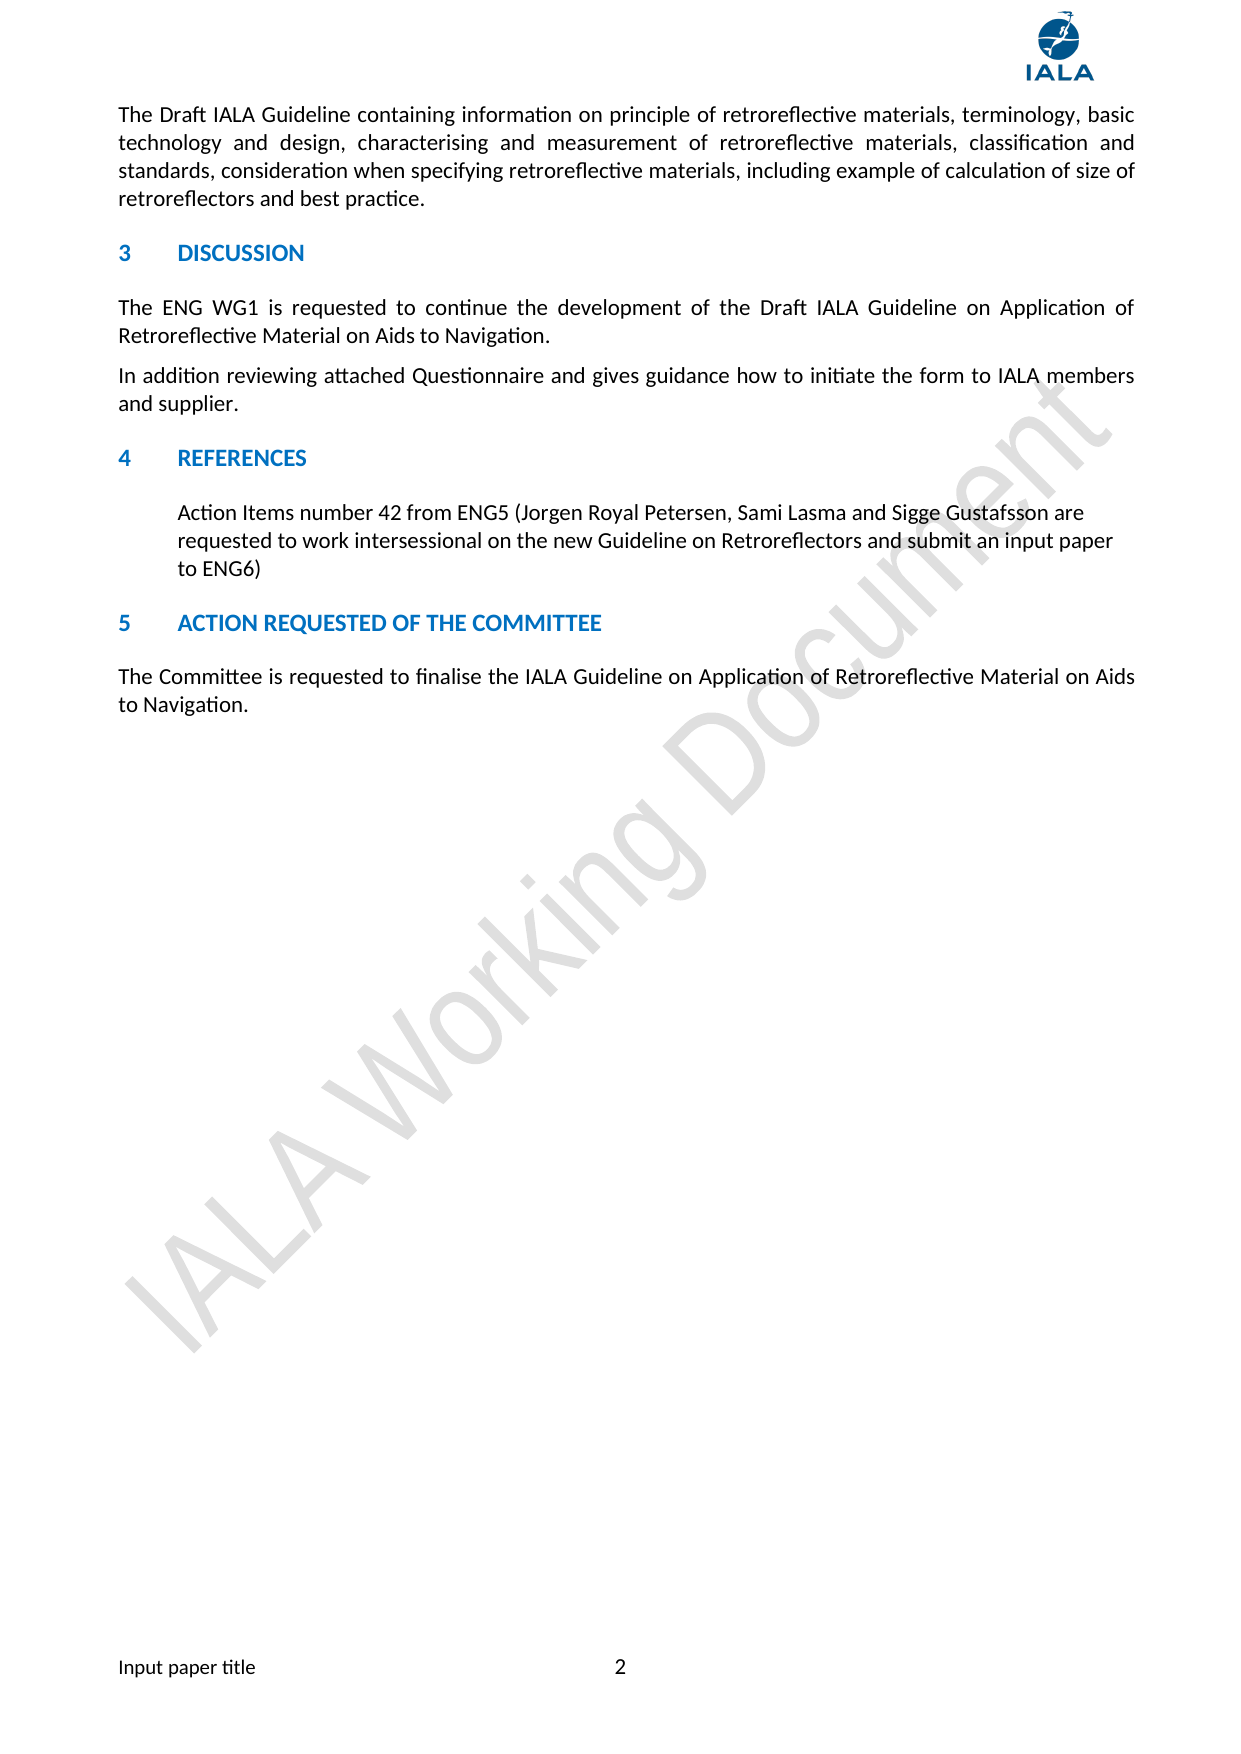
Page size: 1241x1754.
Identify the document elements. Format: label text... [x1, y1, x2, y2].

picture [1011, 3, 1106, 96]
subtitle Action requested of the Committee [118, 607, 1137, 637]
text In addition reviewing attached Questionnaire and gives guidance how to initiate the form to IALA members and supplier. [118, 361, 1137, 417]
subtitle References [118, 442, 1137, 473]
list Action Items number 42 from ENG5 (Jorgen Royal Petersen, Sami Lasma and Sigge Gustafsson are requested to work intersessional on the new Guideline on Retroreflectors and submit an input paper to ENG6) [177, 498, 1137, 582]
text The ENG WG1 is requested to continue the development of the Draft IALA Guideline on Application of Retroreflective Material on Aids to Navigation. [118, 293, 1137, 349]
text The Draft IALA Guideline containing information on principle of retroreflective materials, terminology, basic technology and design, characterising and measurement of retroreflective materials, classification and standards, consideration when specifying retroreflective materials, including example of calculation of size of retroreflectors and best practice. [118, 100, 1137, 212]
subtitle Discussion [118, 237, 1137, 268]
text The Committee is requested to finalise the IALA Guideline on Application of Retroreflective Material on Aids to Navigation. [118, 662, 1137, 718]
